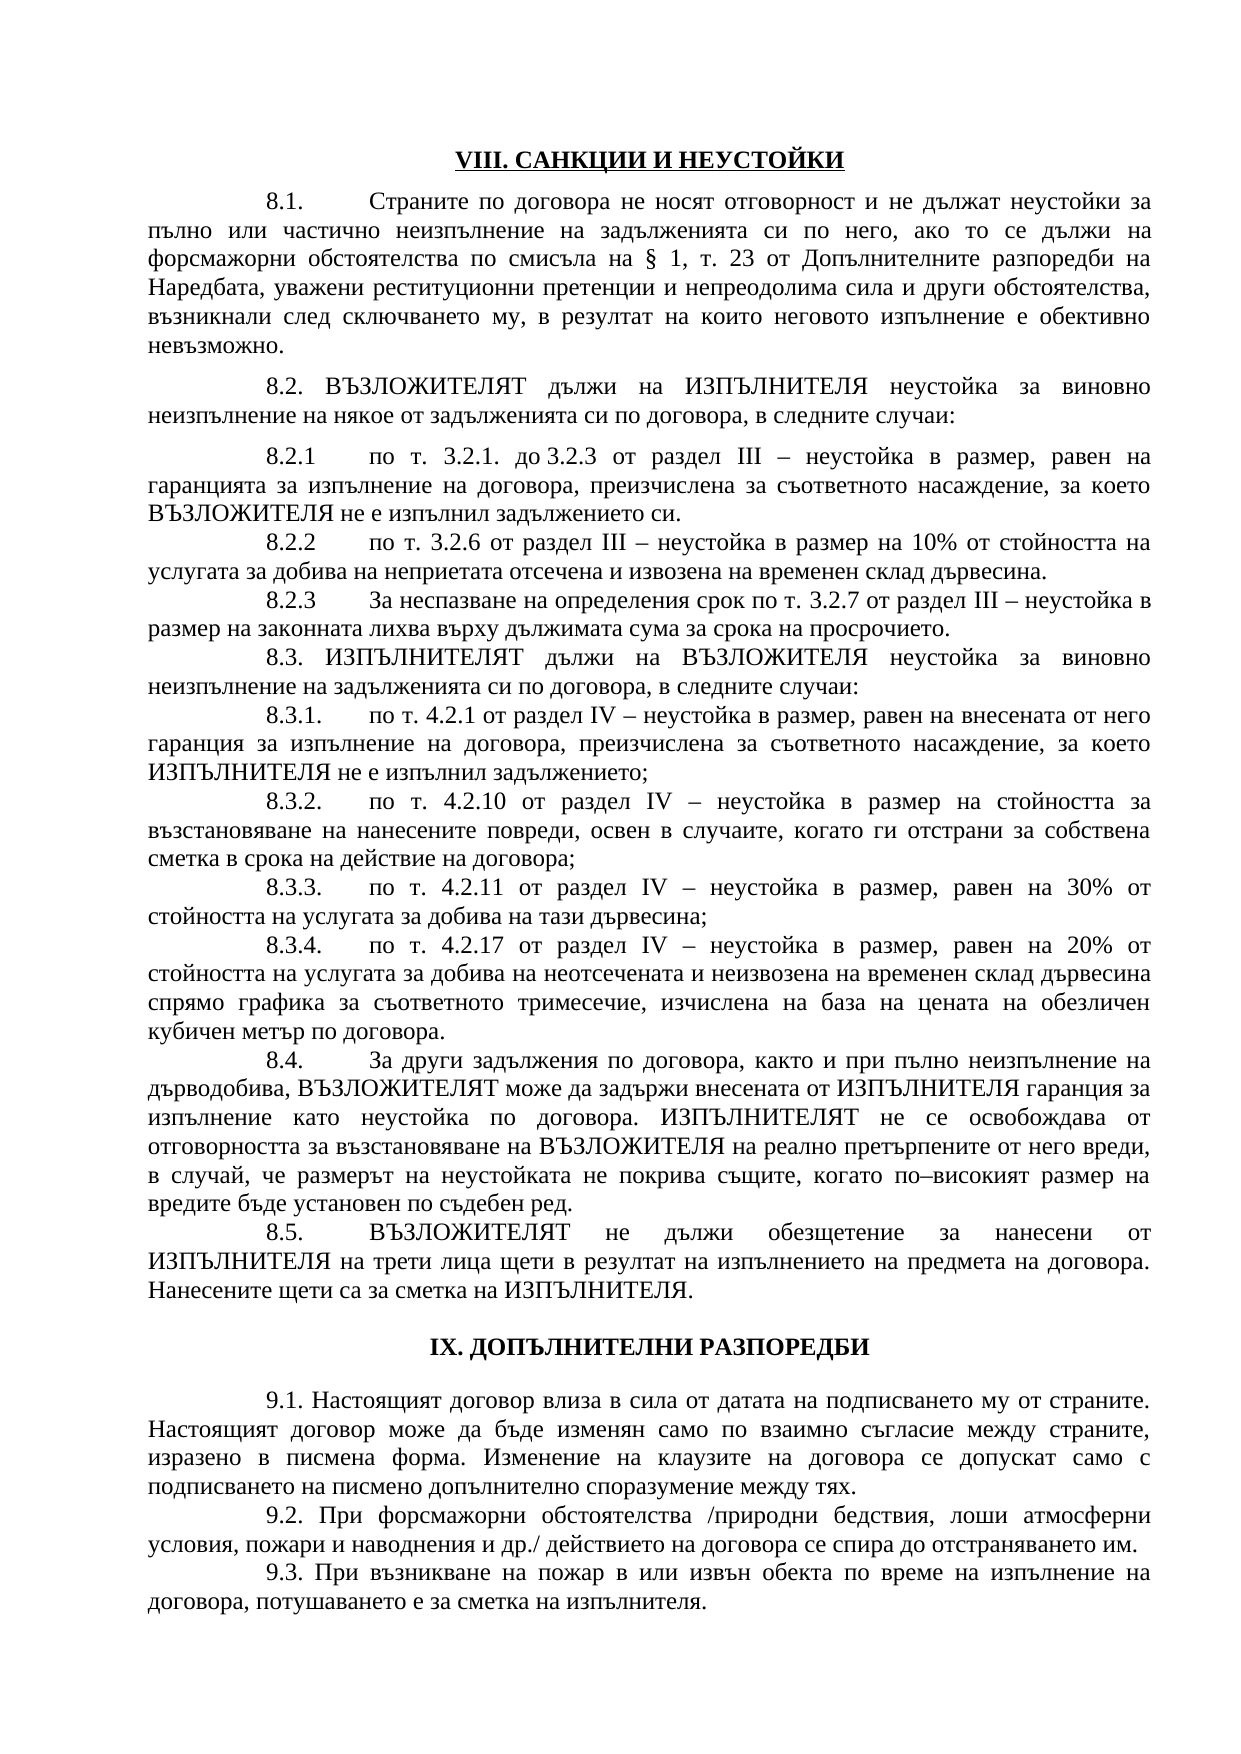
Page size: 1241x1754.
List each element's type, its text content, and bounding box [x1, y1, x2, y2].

list За други задължения по договора, както и при пълно неизпълнение на дърводобива, ВЪЗЛОЖИТЕЛЯТ може да задържи внесената от ИЗПЪЛНИТЕЛЯ гаранция за изпълнение като неустойка по договора. ИЗПЪЛНИТЕЛЯТ не се освобождава от отговорността за възстановяване на ВЪЗЛОЖИТЕЛЯ на реално претърпените от него вреди, в случай, че размерът на неустойката не покрива същите, когато по–високият размер на вредите бъде установен по съдебен ред. [148, 1045, 1152, 1217]
list по т. 4.2.11 от раздел ІV – неустойка в размер, равен на 30% от стойността на услугата за добива на тази дървесина; [148, 872, 1152, 930]
text VIII. САНКЦИИ И НЕУСТОЙКИ [148, 145, 1152, 173]
subtitle IХ. ДОПЪЛНИТЕЛНИ РАЗПОРЕДБИ [148, 1332, 1152, 1361]
list Страните по договора не носят отговорност и не дължат неустойки за пълно или частично неизпълнение на задълженията си по него, ако то се дължи на форсмажорни обстоятелства по смисъла на § 1, т. 23 от Допълнителните разпоредби на Наредбата, уважени реституционни претенции и непреодолима сила и други обстоятелства, възникнали след сключването му, в резултат на които неговото изпълнение е обективно невъзможно. [148, 186, 1152, 358]
text 9.1. Настоящият договор влиза в сила от датата на подписването му от страните. Настоящият договор може да бъде изменян само по взаимно съгласие между страните, изразено в писмена форма. Изменение на клаузите на договора се допускат само с подписването на писмено допълнително споразумение между тях. [148, 1385, 1152, 1500]
text 9.3. При възникване на пожар в или извън обекта по време на изпълнение на договора, потушаването е за сметка на изпълнителя. [148, 1557, 1152, 1615]
list ВЪЗЛОЖИТЕЛЯТ не дължи обезщетение за нанесени от ИЗПЪЛНИТЕЛЯ на трети лица щети в резултат на изпълнението на предмета на договора. Нанесените щети са за сметка на ИЗПЪЛНИТЕЛЯ. [148, 1217, 1152, 1303]
text 8.2. ВЪЗЛОЖИТЕЛЯТ дължи на ИЗПЪЛНИТЕЛЯ неустойка за виновно неизпълнение на някое от задълженията си по договора, в следните случаи: [148, 371, 1152, 428]
text 9.2. При форсмажорни обстоятелства /природни бедствия, лоши атмосферни условия, пожари и наводнения и др./ действието на договора се спира до отстраняването им. [148, 1500, 1152, 1557]
list За неспазване на определения срок по т. 3.2.7 от раздел IІІ – неустойка в размер на законната лихва върху дължимата сума за срока на просрочието. [148, 585, 1152, 642]
list по т. 3.2.6 от раздел IІІ – неустойка в размер на 10% от стойността на услугата за добива на неприетата отсечена и извозена на временен склад дървесина. [148, 527, 1152, 585]
list по т. 4.2.17 от раздел ІV – неустойка в размер, равен на 20% от стойността на услугата за добива на неотсечената и неизвозена на временен склад дървесина спрямо графика за съответното тримесечие, изчислена на база на цената на обезличен кубичен метър по договора. [148, 930, 1152, 1045]
list по т. 4.2.1 от раздел ІV – неустойка в размер, равен на внесената от него гаранция за изпълнение на договора, преизчислена за съответното насаждение, за което ИЗПЪЛНИТЕЛЯ не е изпълнил задължението; [148, 700, 1152, 786]
list по т. 4.2.10 от раздел ІV – неустойка в размер на стойността за възстановяване на нанесените повреди, освен в случаите, когато ги отстрани за собствена сметка в срока на действие на договора; [148, 786, 1152, 872]
text 8.3. ИЗПЪЛНИТЕЛЯТ дължи на ВЪЗЛОЖИТЕЛЯ неустойка за виновно неизпълнение на задълженията си по договора, в следните случаи: [148, 642, 1152, 700]
list по т. 3.2.1. до 3.2.3 от раздел IІІ – неустойка в размер, равен на гаранцията за изпълнение на договора, преизчислена за съответното насаждение, за което ВЪЗЛОЖИТЕЛЯ не е изпълнил задължението си. [148, 441, 1152, 527]
